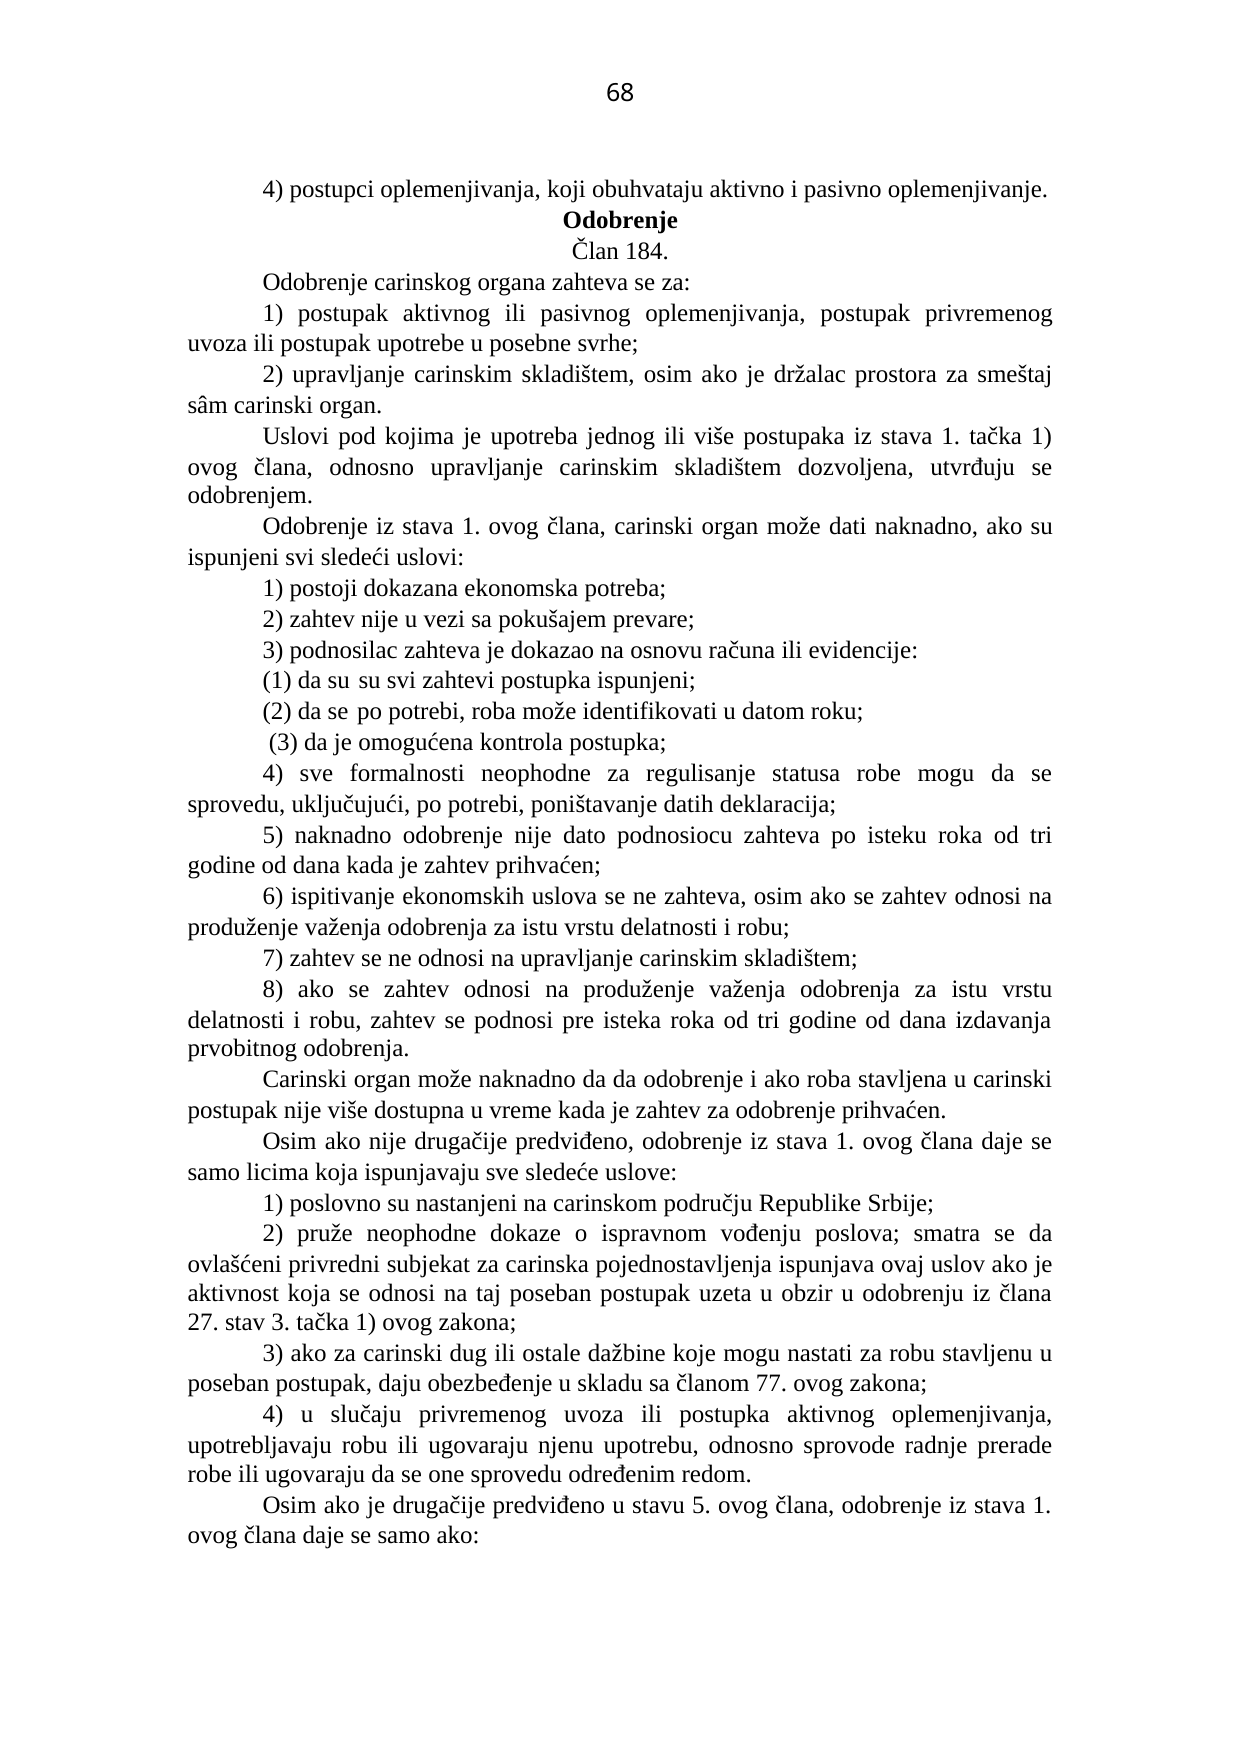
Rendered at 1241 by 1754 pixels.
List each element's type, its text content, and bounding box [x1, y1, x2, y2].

text {0>(g) the application does not concern the operation of storage facilities for the customs warehousing of goods;<}0{>7) zahtev se ne odnosi na upravljanje carinskim skladištem;<0} [187, 943, 1053, 974]
text {0>(iii) such accounts or records allow the procedure to be controlled;<}0{> (3) da je omogućena kontrola postupka;<0} [187, 727, 1053, 758]
text {0>2.<}0{><0}Odobrenje iz stava 1. ovog člana, {0>The customs authorities shall grant an authorisation with retroactive effect, where all of the following conditions are fulfilled:<}68{>carinski organ može dati naknadno, ako su ispunjeni svi sledeći uslovi:<0} [187, 511, 1053, 573]
text Član 184. <0} [187, 236, 1053, 267]
text {0>(a) the use of the inward or outward processing procedure, the temporary admission procedure or the end-use procedure;<}0{>1) postupak aktivnog ili pasivnog oplemenjivanja, postupak privremenog uvoza ili postupak upotrebe u posebne svrhe;<0} [187, 298, 1053, 359]
text {0>(c) where a customs debt or other charges may be incurred for goods placed under a special procedure, they provide a guarantee in accordance with Article 89;<}0{>3) ako za carinski dug ili ostale dažbine koje mogu nastati za robu stavljenu u poseban postupak, daju obezbeđenje u skladu sa članom 77. ovog zakona; <0} [187, 1338, 1053, 1399]
text {0>(d) processing, which shall comprise inward and outward processing.<}0{>4) postupci oplemenjivanja, koji obuhvataju aktivno i pasivno oplemenjivanje.<0} [187, 174, 1053, 205]
text {0>(ii) where appropriate, the goods can be identified for the period involved;<}0{>(2) da se po potrebi, roba može identifikovati u datom roku;<0} [187, 696, 1053, 727]
text {0>(a) there is a proven economic need;<}0{>1) postoji dokazana ekonomska potreba;<0} [187, 573, 1053, 604]
text {0>1.<}100{><0}Odobrenje carinskog organa zahteva se za:<0} [187, 267, 1053, 298]
text {0>(i) all the requirements of the procedure are met;<}0{>'(1) da su su svi zahtevi postupka ispunjeni;<0} [187, 666, 1053, 696]
text {0>(e) no authorisation with retroactive effect has been granted to the applicant within three years of the date on which the application was accepted;<}0{>5) naknadno odobrenje nije dato podnosiocu zahteva po isteku roka od tri godine od dana kada je zahtev prihvaćen;<0} [187, 820, 1053, 881]
text {0>(b) the application is not related to attempted deception;<}0{>2) zahtev nije u vezi sa pokušajem prevare;<0} [187, 604, 1053, 635]
text {0>(d) in the case of the temporary admission or inward processing procedure, they use the goods or arrange for their use or they carry out processing operations on the goods or arrange for them to be carried out, respectively.<}0{>4) u slučaju privremenog uvoza ili postupka aktivnog oplemenjivanja, upotrebljavaju robu ili ugovaraju njenu upotrebu, odnosno sprovode radnje prerade robe ili ugovaraju da se one sprovedu određenim redom.<0} [187, 1399, 1053, 1490]
text {0>3.<}0{><0}{0>Except where otherwise provided, the authorisation referred to in paragraph 1 shall be granted only to persons who satisfy all of the following conditions:<}65{>Osim ako nije drugačije predviđeno, odobrenje iz stava 1. ovog člana daje se samo licima koja ispunjavaju sve sledeće uslove:<0} [187, 1126, 1053, 1188]
text {0>(b) they provide the necessary assurance of the proper conduct of the operations; an authorised economic operator for customs simplifications shall be deemed to fulfil this condition, insofar as the activity pertaining to the special procedure concerned is taken into account in the authorisation referred to in point (a) of Article 38(2);<}0{>2) pruže neophodne dokaze o ispravnom vođenju poslova; smatra se da ovlašćeni privredni subjekat za carinska pojednostavljenja ispunjava ovaj uslov ako je aktivnost koja se odnosi na taj poseban postupak uzeta u obzir u odobrenju iz člana 27. stav 3. tačka 1) ovog zakona;<0} [187, 1218, 1053, 1338]
text {0>(h) where an application concerns renewal of an authorisation for the same kind of operation and goods, the application is submitted within three years of expiry of the original authorisation.<}0{>8) ako se zahtev odnosi na produženje važenja odobrenja za istu vrstu delatnosti i robu, zahtev se podnosi pre isteka roka od tri godine od dana izdavanja prvobitnog odobrenja.<0} [187, 974, 1053, 1064]
text {0>(b) the operation of storage facilities for the customs warehousing of goods, except where the storage facility operator is the customs authority itself.<}0{>2) upravljanje carinskim skladištem, osim ako je držalac prostora za smeštaj sâm carinski organ.<0} [187, 359, 1053, 421]
text {0>Customs authorities may grant an authorisation with retroactive effect also where the goods which were placed under a customs procedure are no longer available at the time when the application for such authorisation was accepted.<}0{>Carinski organ može naknadno da da odobrenje i ako roba stavljena u carinski postupak nije više dostupna u vreme kada je zahtev za odobrenje prihvaćen.<0} [187, 1064, 1053, 1126]
text {0>(a) they are established in the customs territory of the Union;<}0{>1) poslovno su nastanjeni na carinskom području Republike Srbije;<0} [187, 1188, 1053, 1218]
text {0>4. Except where otherwise provided and in addition to paragraph 3, the authorisation referred to in paragraph 1 shall be granted only where all of the following conditions are fulfilled:<}60{>Osim ako je drugačije predviđeno u stavu 5. ovog člana, odobrenje iz stava 1. ovog člana daje se samo ako:<0} [187, 1490, 1053, 1551]
text {0>(c) the applicant has proven on the basis of accounts or records that:<}0{>3) podnosilac zahteva je dokazao na osnovu računa ili evidencije:<0} [187, 635, 1053, 666]
text {0>Authorisation<}100{>Odobrenje [187, 205, 1053, 236]
text {0>(f) an examination of the economic conditions is not required, except where an application concerns renewal of an authorisation for the same kind of operation and goods;<}0{>6) ispitivanje ekonomskih uslova se ne zahteva, osim ako se zahtev odnosi na produženje važenja odobrenja za istu vrstu delatnosti i robu;<0} [187, 881, 1053, 943]
text {0>The conditions under which the use of one or more of the procedures referred to in the first subparagraph or the operation of storage facilities is permitted shall be set out in the authorisation.<}0{>Uslovi pod kojima je upotreba jednog ili više postupaka iz stava 1. tačka 1) ovog člana, odnosno upravljanje carinskim skladištem dozvoljena, utvrđuju se odobrenjem.<0} [187, 421, 1053, 511]
text {0>(d) all the formalities necessary to regularise the situation of the goods can be carried out, including, where necessary, the invalidation of the customs declarations concerned;<}0{>4) sve formalnosti neophodne za regulisanje statusa robe mogu da se sprovedu, uključujući, po potrebi, poništavanje datih deklaracija;<0} [187, 758, 1053, 820]
